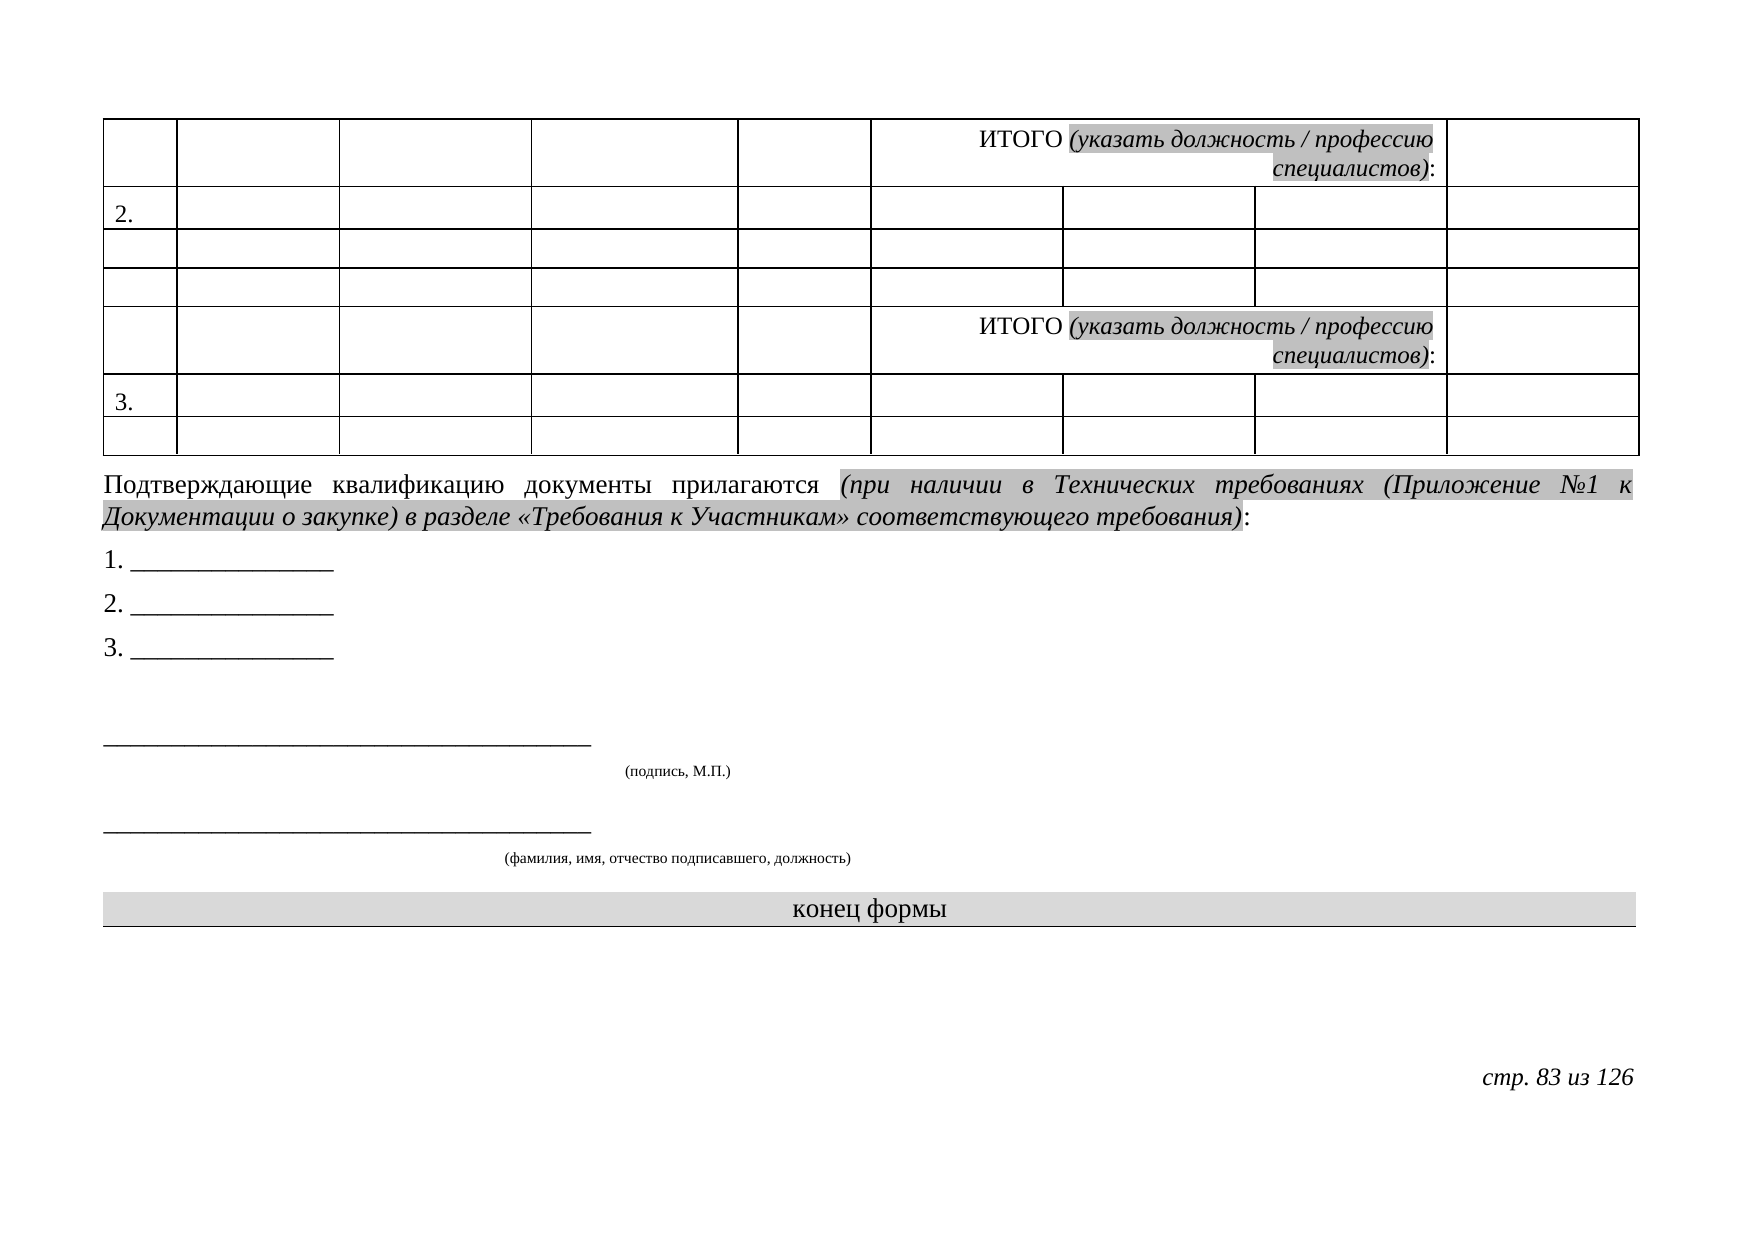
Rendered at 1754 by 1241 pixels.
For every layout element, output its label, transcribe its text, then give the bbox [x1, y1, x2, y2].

table_cell [1448, 187, 1638, 228]
table_cell [872, 417, 1062, 454]
table_cell [178, 375, 339, 416]
text (подпись, М.П.) [103, 762, 1252, 793]
table_cell [1448, 307, 1638, 373]
table_cell [1064, 187, 1254, 228]
table_cell [1448, 375, 1638, 416]
table_cell [178, 120, 339, 186]
table_cell [178, 417, 339, 454]
table_cell ИТОГО (указать должность / профессию специалистов): [872, 307, 1446, 373]
table_cell [340, 187, 531, 228]
table_cell [340, 417, 531, 454]
table_cell [739, 375, 870, 416]
table_cell [340, 307, 531, 373]
text 1. _______________ [103, 543, 1636, 574]
table_cell [104, 120, 176, 186]
table_cell [1448, 269, 1638, 306]
table_cell [532, 269, 737, 306]
text 3. _______________ [103, 631, 1636, 662]
table_cell [104, 375, 176, 416]
table_cell [104, 307, 176, 373]
table_cell [532, 187, 737, 228]
table_cell [1064, 269, 1254, 306]
table_cell [104, 269, 176, 306]
table_cell [178, 187, 339, 228]
table_cell [532, 230, 737, 267]
table_cell [739, 230, 870, 267]
table_cell [1448, 230, 1638, 267]
table_cell [178, 230, 339, 267]
table_cell [872, 230, 1062, 267]
table_cell [104, 187, 176, 228]
text ____________________________________ [103, 718, 1636, 749]
table_cell [178, 307, 339, 373]
table_cell [532, 375, 737, 416]
text ____________________________________ [103, 805, 1636, 836]
table_cell [1448, 417, 1638, 454]
text 2. _______________ [103, 587, 1636, 618]
table_cell [872, 187, 1062, 228]
table_cell [739, 269, 870, 306]
table_cell [1448, 120, 1638, 186]
table_cell [340, 230, 531, 267]
table_cell [739, 120, 870, 186]
table_cell [1256, 187, 1446, 228]
text Подтверждающие квалификацию документы прилагаются (при наличии в Технических требованиях (Приложение №1 к Документации о закупке) в разделе «Требования к Участникам» соответствующего требования): [103, 468, 1636, 531]
table_cell ИТОГО (указать должность / профессию специалистов): [872, 120, 1446, 186]
table_cell [1256, 230, 1446, 267]
table_cell [532, 120, 737, 186]
table_cell [1256, 417, 1446, 454]
table_cell [178, 269, 339, 306]
table_cell [1256, 269, 1446, 306]
table_cell [739, 417, 870, 454]
table_cell [1256, 375, 1446, 416]
table_cell [872, 269, 1062, 306]
table_cell [872, 375, 1062, 416]
table_cell [739, 187, 870, 228]
table_cell [104, 230, 176, 267]
table_cell [340, 375, 531, 416]
table_cell [1064, 417, 1254, 454]
table_cell [739, 307, 870, 373]
table_cell [104, 417, 176, 454]
table_cell [532, 307, 737, 373]
table_cell [340, 120, 531, 186]
text (фамилия, имя, отчество подписавшего, должность) [103, 849, 1252, 880]
table_cell [1064, 230, 1254, 267]
table_cell [340, 269, 531, 306]
table_cell [532, 417, 737, 454]
text конец формы [103, 892, 1636, 926]
table_cell [1064, 375, 1254, 416]
